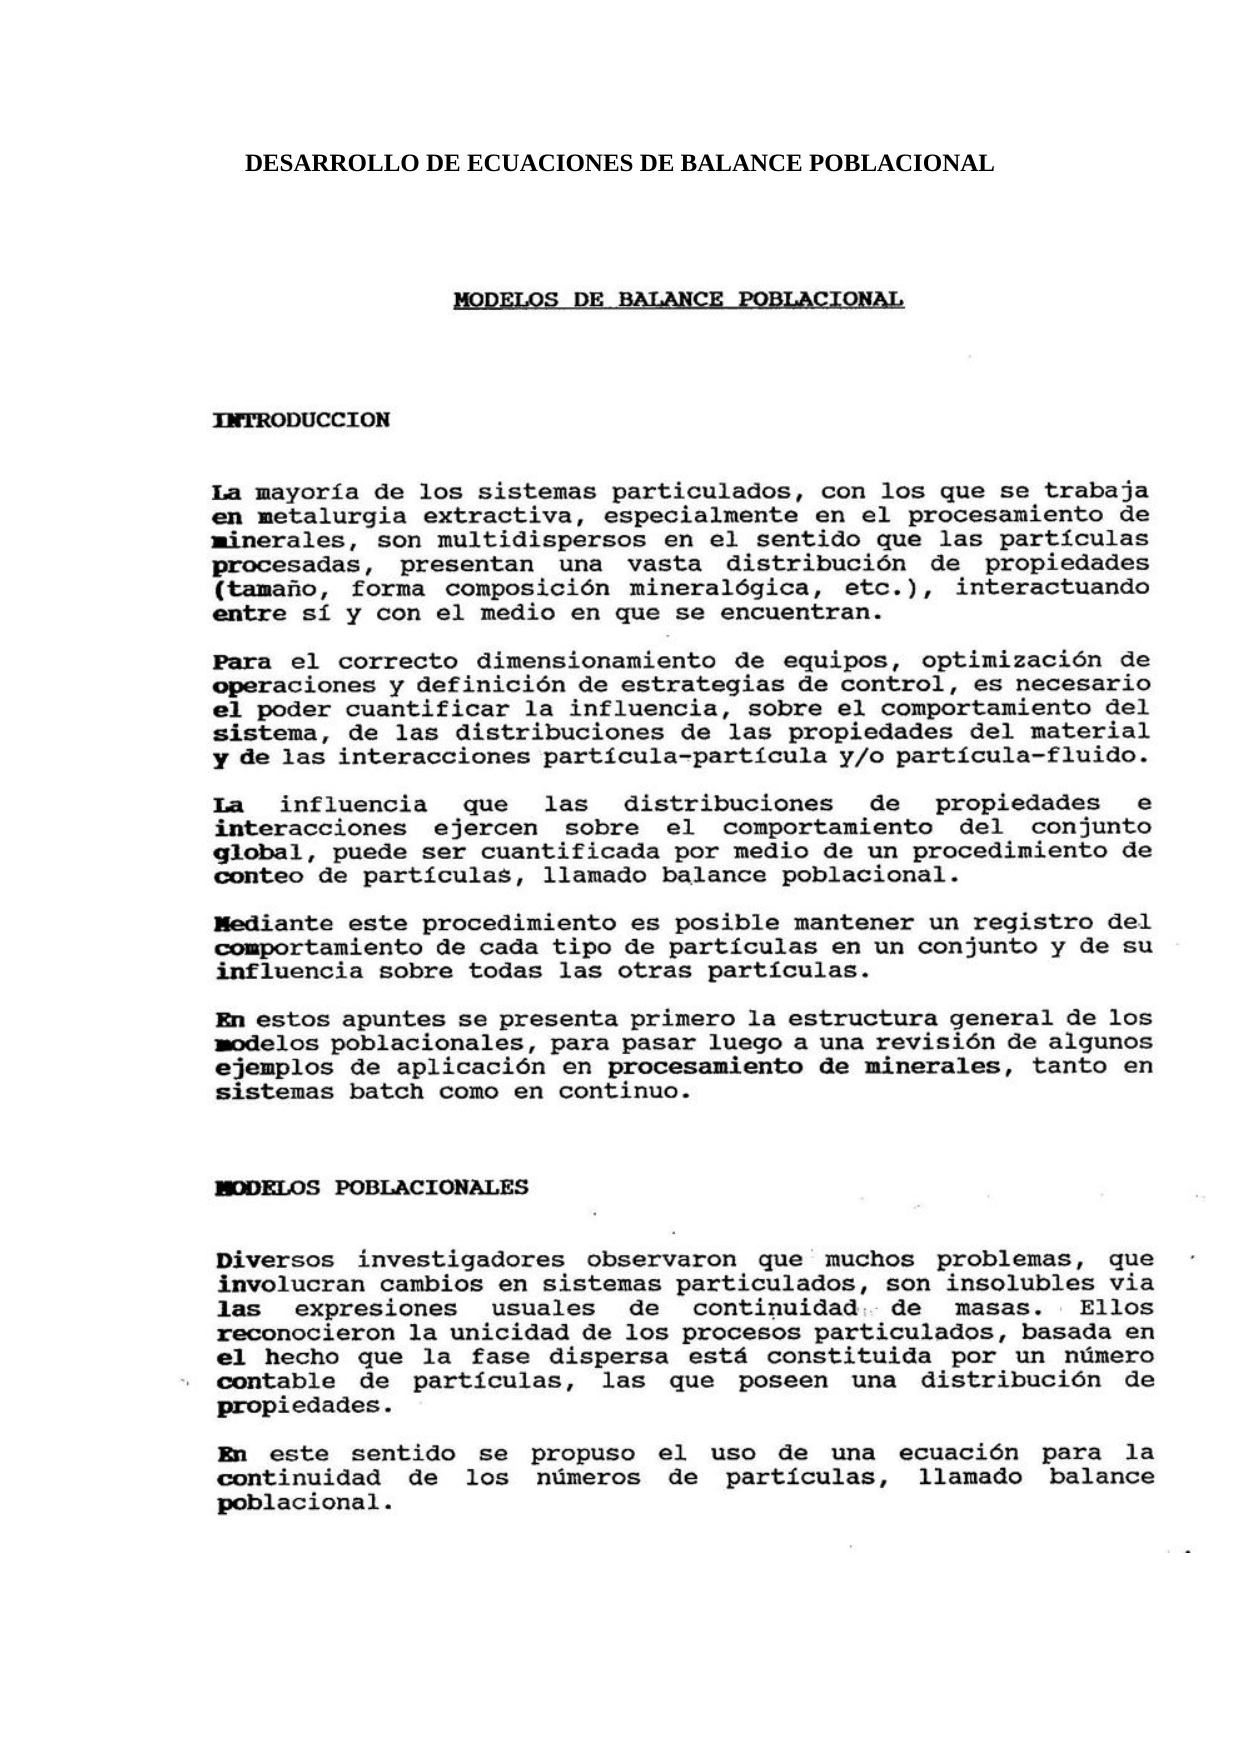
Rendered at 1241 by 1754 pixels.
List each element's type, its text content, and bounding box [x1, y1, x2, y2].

picture [177, 255, 1208, 1553]
text DESARROLLO DE ECUACIONES DE BALANCE POBLACIONAL [177, 148, 1063, 176]
